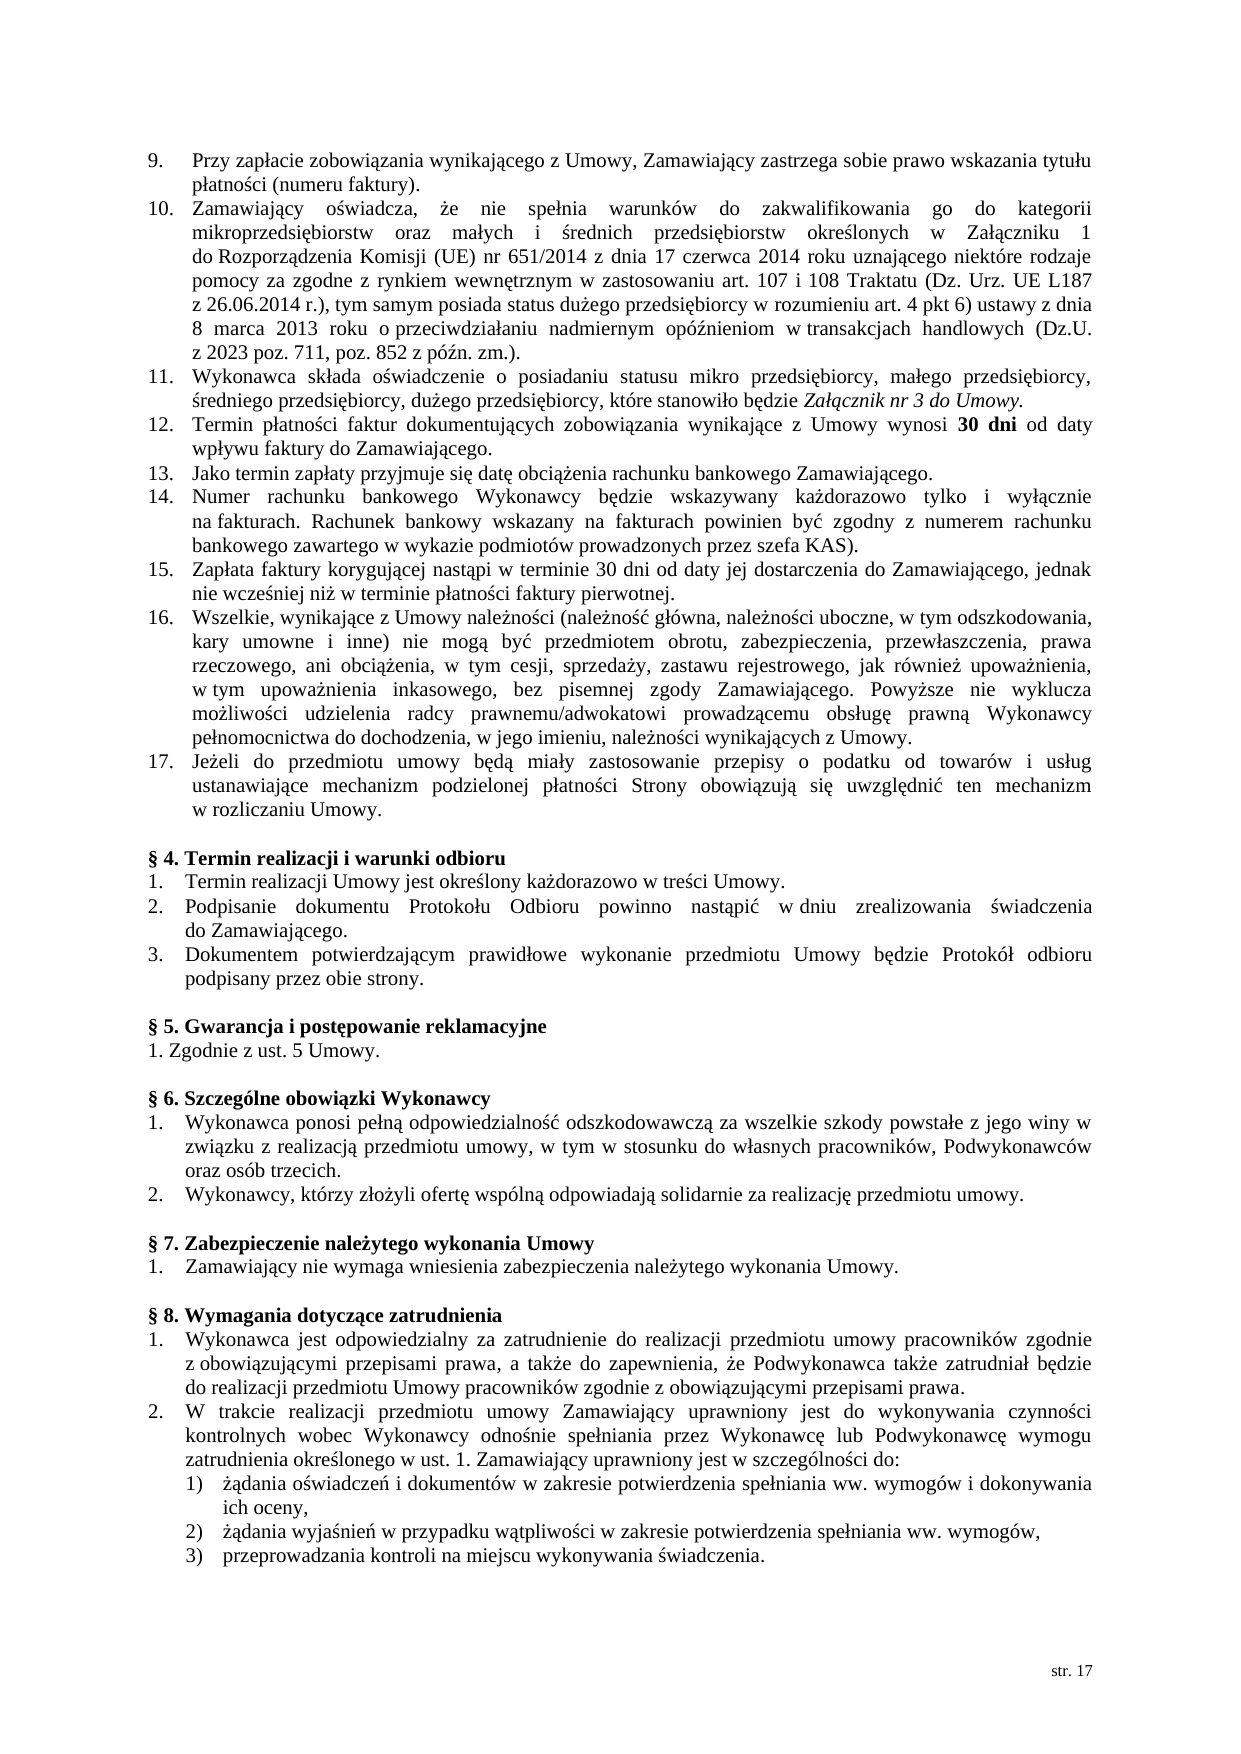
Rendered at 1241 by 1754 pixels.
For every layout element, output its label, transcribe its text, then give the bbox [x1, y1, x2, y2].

subtitle § 8. Wymagania dotyczące zatrudnienia [148, 1303, 1093, 1327]
list żądania wyjaśnień w przypadku wątpliwości w zakresie potwierdzenia spełniania ww. wymogów, [185, 1519, 1093, 1543]
list Zamawiający nie wymaga wniesienia zabezpieczenia należytego wykonania Umowy. [148, 1254, 1093, 1278]
list Jako termin zapłaty przyjmuje się datę obciążenia rachunku bankowego Zamawiającego. [148, 460, 1093, 484]
list żądania oświadczeń i dokumentów w zakresie potwierdzenia spełniania ww. wymogów i dokonywania ich oceny, [185, 1471, 1093, 1519]
list Zapłata faktury korygującej nastąpi w terminie 30 dni od daty jej dostarczenia do Zamawiającego, jednak nie wcześniej niż w terminie płatności faktury pierwotnej. [148, 557, 1093, 605]
list Zamawiający oświadcza, że nie spełnia warunków do zakwalifikowania go do kategorii mikroprzedsiębiorstw oraz małych i średnich przedsiębiorstw określonych w Załączniku 1 do Rozporządzenia Komisji (UE) nr 651/2014 z dnia 17 czerwca 2014 roku uznającego niektóre rodzaje pomocy za zgodne z rynkiem wewnętrznym w zastosowaniu art. 107 i 108 Traktatu (Dz. Urz. UE L187 z 26.06.2014 r.), tym samym posiada status dużego przedsiębiorcy w rozumieniu art. 4 pkt 6) ustawy z dnia 8 marca 2013 roku o przeciwdziałaniu nadmiernym opóźnieniom w transakcjach handlowych (Dz.U. z 2023 poz. 711, poz. 852 z późn. zm.). [148, 196, 1093, 364]
list Termin płatności faktur dokumentujących zobowiązania wynikające z Umowy wynosi 30 dni od daty wpływu faktury do Zamawiającego. [148, 412, 1093, 460]
list Numer rachunku bankowego Wykonawcy będzie wskazywany każdorazowo tylko i wyłącznie na fakturach. Rachunek bankowy wskazany na fakturach powinien być zgodny z numerem rachunku bankowego zawartego w wykazie podmiotów prowadzonych przez szefa KAS). [148, 484, 1093, 557]
list przeprowadzania kontroli na miejscu wykonywania świadczenia. [185, 1543, 1093, 1567]
list W trakcie realizacji przedmiotu umowy Zamawiający uprawniony jest do wykonywania czynności kontrolnych wobec Wykonawcy odnośnie spełniania przez Wykonawcę lub Podwykonawcę wymogu zatrudnienia określonego w ust. 1. Zamawiający uprawniony jest w szczególności do: [148, 1399, 1093, 1471]
list Wykonawca składa oświadczenie o posiadaniu statusu mikro przedsiębiorcy, małego przedsiębiorcy, średniego przedsiębiorcy, dużego przedsiębiorcy, które stanowiło będzie Załącznik nr 3 do Umowy. [148, 364, 1093, 412]
list Wszelkie, wynikające z Umowy należności (należność główna, należności uboczne, w tym odszkodowania, kary umowne i inne) nie mogą być przedmiotem obrotu, zabezpieczenia, przewłaszczenia, prawa rzeczowego, ani obciążenia, w tym cesji, sprzedaży, zastawu rejestrowego, jak również upoważnienia, w tym upoważnienia inkasowego, bez pisemnej zgody Zamawiającego. Powyższe nie wyklucza możliwości udzielenia radcy prawnemu/adwokatowi prowadzącemu obsługę prawną Wykonawcy pełnomocnictwa do dochodzenia, w jego imieniu, należności wynikających z Umowy. [148, 605, 1093, 749]
list Dokumentem potwierdzającym prawidłowe wykonanie przedmiotu Umowy będzie Protokół odbioru podpisany przez obie strony. [148, 942, 1093, 990]
subtitle § 4. Termin realizacji i warunki odbioru [148, 845, 1093, 869]
subtitle § 5. Gwarancja i postępowanie reklamacyjne [148, 1014, 1093, 1038]
list Podpisanie dokumentu Protokołu Odbioru powinno nastąpić w dniu zrealizowania świadczenia do Zamawiającego. [148, 893, 1093, 942]
list Wykonawca ponosi pełną odpowiedzialność odszkodowawczą za wszelkie szkody powstałe z jego winy w związku z realizacją przedmiotu umowy, w tym w stosunku do własnych pracowników, Podwykonawców oraz osób trzecich. [148, 1110, 1093, 1182]
list Wykonawcy, którzy złożyli ofertę wspólną odpowiadają solidarnie za realizację przedmiotu umowy. [148, 1182, 1093, 1206]
list Termin realizacji Umowy jest określony każdorazowo w treści Umowy. [148, 869, 1093, 893]
subtitle § 7. Zabezpieczenie należytego wykonania Umowy [148, 1230, 1093, 1254]
subtitle § 6. Szczególne obowiązki Wykonawcy [148, 1086, 1093, 1110]
list Jeżeli do przedmiotu umowy będą miały zastosowanie przepisy o podatku od towarów i usług ustanawiające mechanizm podzielonej płatności Strony obowiązują się uwzględnić ten mechanizm w rozliczaniu Umowy. [148, 749, 1093, 821]
list Wykonawca jest odpowiedzialny za zatrudnienie do realizacji przedmiotu umowy pracowników zgodnie z obowiązującymi przepisami prawa, a także do zapewnienia, że Podwykonawca także zatrudniał będzie do realizacji przedmiotu Umowy pracowników zgodnie z obowiązującymi przepisami prawa. [148, 1327, 1093, 1399]
list Przy zapłacie zobowiązania wynikającego z Umowy, Zamawiający zastrzega sobie prawo wskazania tytułu płatności (numeru faktury). [148, 148, 1093, 196]
text 1. Zgodnie z ust. 5 Umowy. [148, 1038, 1093, 1062]
